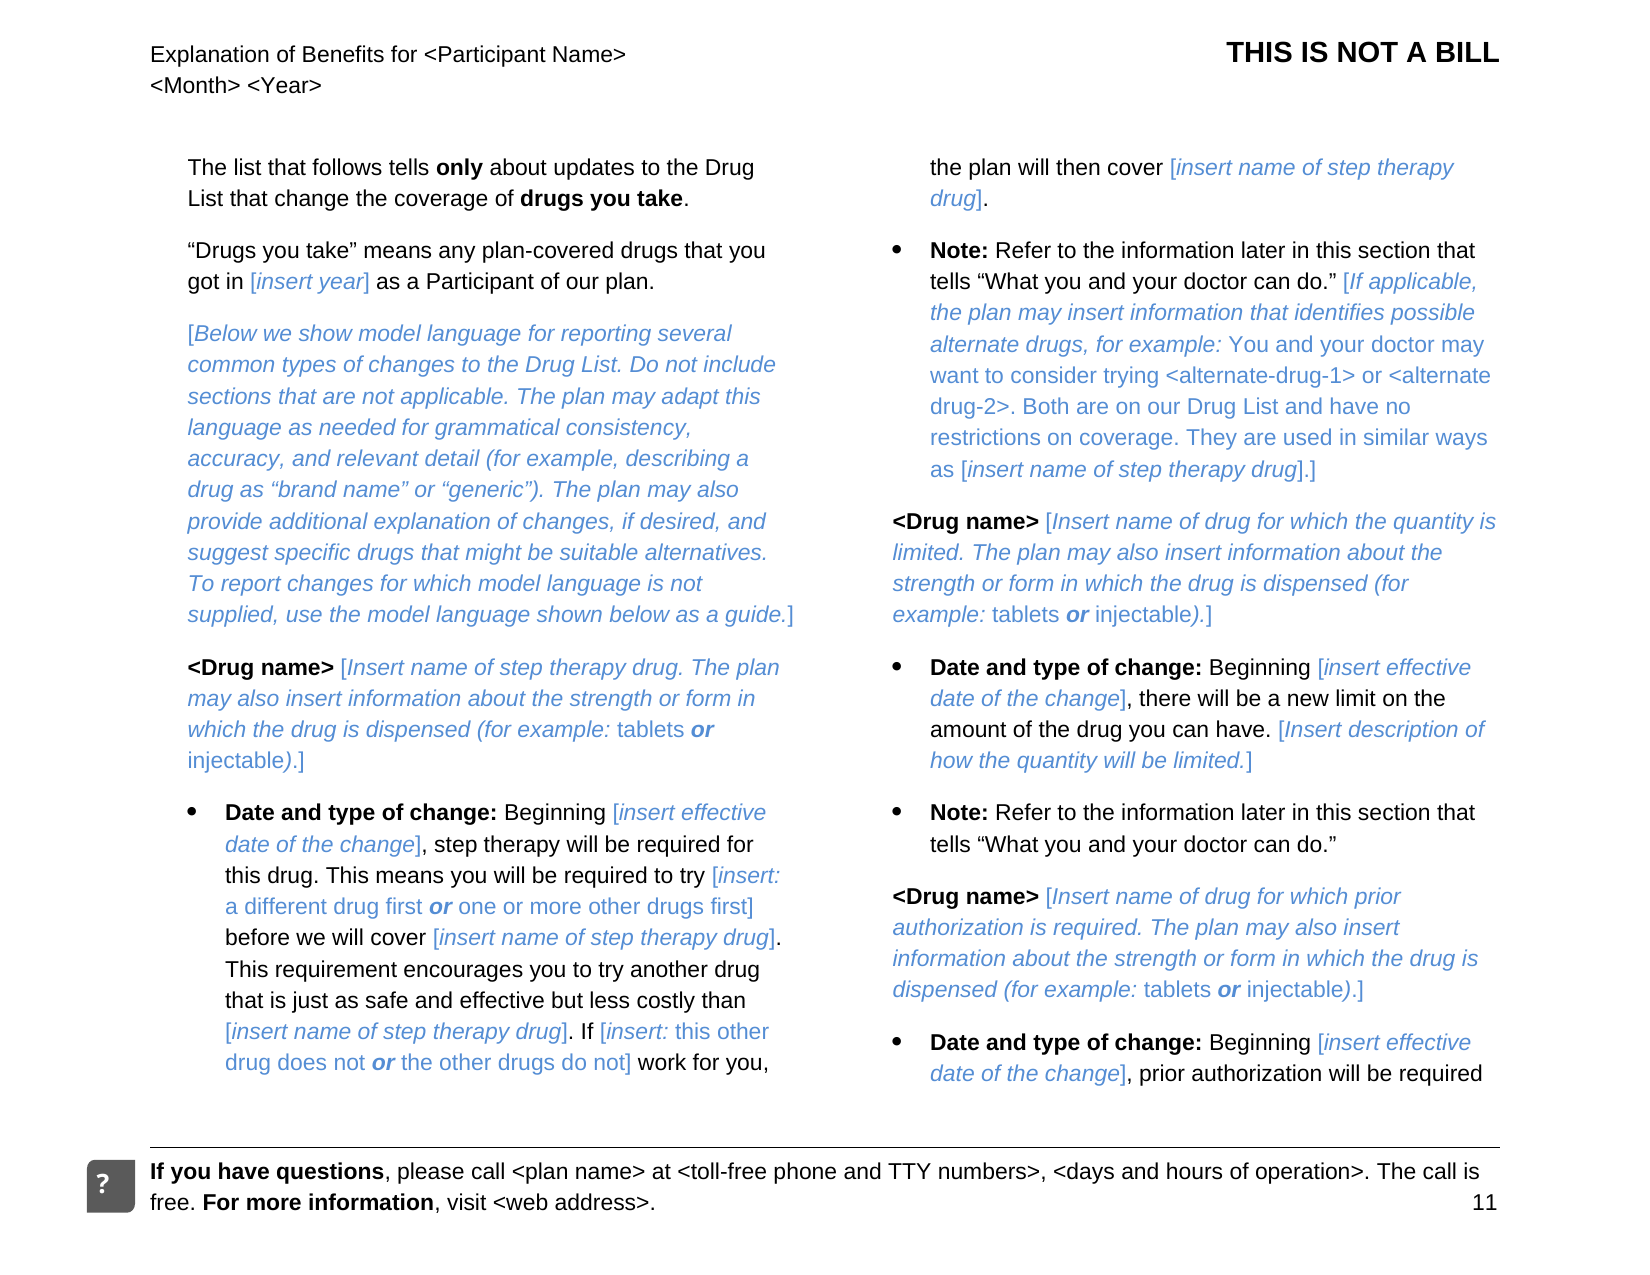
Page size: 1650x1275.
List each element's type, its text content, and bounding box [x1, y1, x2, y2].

list Date and type of change: Beginning [insert effective date of the change], step therapy will be required for this drug. This means you will be required to try [insert: a different drug first or one or more other drugs first] before we will cover [insert name of step therapy drug]. This requirement encourages you to try another drug that is just as safe and effective but less costly than [insert name of step therapy drug]. If [insert: this other drug does not or the other drugs do not] work for you, the plan will then cover [insert name of step therapy drug]. [187, 796, 795, 1077]
text <Drug name> [Insert name of step therapy drug. The plan may also insert information about the strength or form in which the drug is dispensed (for example: tablets or injectable).] [187, 650, 795, 775]
text [Below we show model language for reporting several common types of changes to the Drug List. Do not include sections that are not applicable. The plan may adapt this language as needed for grammatical consistency, accuracy, and relevant detail (for example, describing a drug as “brand name” or “generic”). The plan may also provide additional explanation of changes, if desired, and suggest specific drugs that might be suitable alternatives. To report changes for which model language is not supplied, use the model language shown below as a guide.] [187, 317, 795, 629]
list Date and type of change: Beginning [insert effective date of the change], step therapy will be required for this drug. This means you will be required to try [insert: a different drug first or one or more other drugs first] before we will cover [insert name of step therapy drug]. This requirement encourages you to try another drug that is just as safe and effective but less costly than [insert name of step therapy drug]. If [insert: this other drug does not or the other drugs do not] work for you, the plan will then cover [insert name of step therapy drug]. [892, 150, 1500, 212]
text The list that follows tells only about updates to the Drug List that change the coverage of drugs you take. [187, 150, 795, 212]
text <Drug name> [Insert name of drug for which prior authorization is required. The plan may also insert information about the strength or form in which the drug is dispensed (for example: tablets or injectable).] [892, 879, 1500, 1004]
list Note: Refer to the information later in this section that tells “What you and your doctor can do.” [If applicable, the plan may insert information that identifies possible alternate drugs, for example: You and your doctor may want to consider trying <alternate-drug-1> or <alternate drug-2>. Both are on our Drug List and have no restrictions on coverage. They are used in similar ways as [insert name of step therapy drug].] [892, 233, 1500, 483]
list Date and type of change: Beginning [insert effective date of the change], there will be a new limit on the amount of the drug you can have. [Insert description of how the quantity will be limited.] [892, 650, 1500, 775]
text <Drug name> [Insert name of drug for which the quantity is limited. The plan may also insert information about the strength or form in which the drug is dispensed (for example: tablets or injectable).] [892, 504, 1500, 629]
list Note: Refer to the information later in this section that tells “What you and your doctor can do.” [892, 796, 1500, 858]
text “Drugs you take” means any plan-covered drugs that you got in [insert year] as a Participant of our plan. [187, 233, 795, 296]
